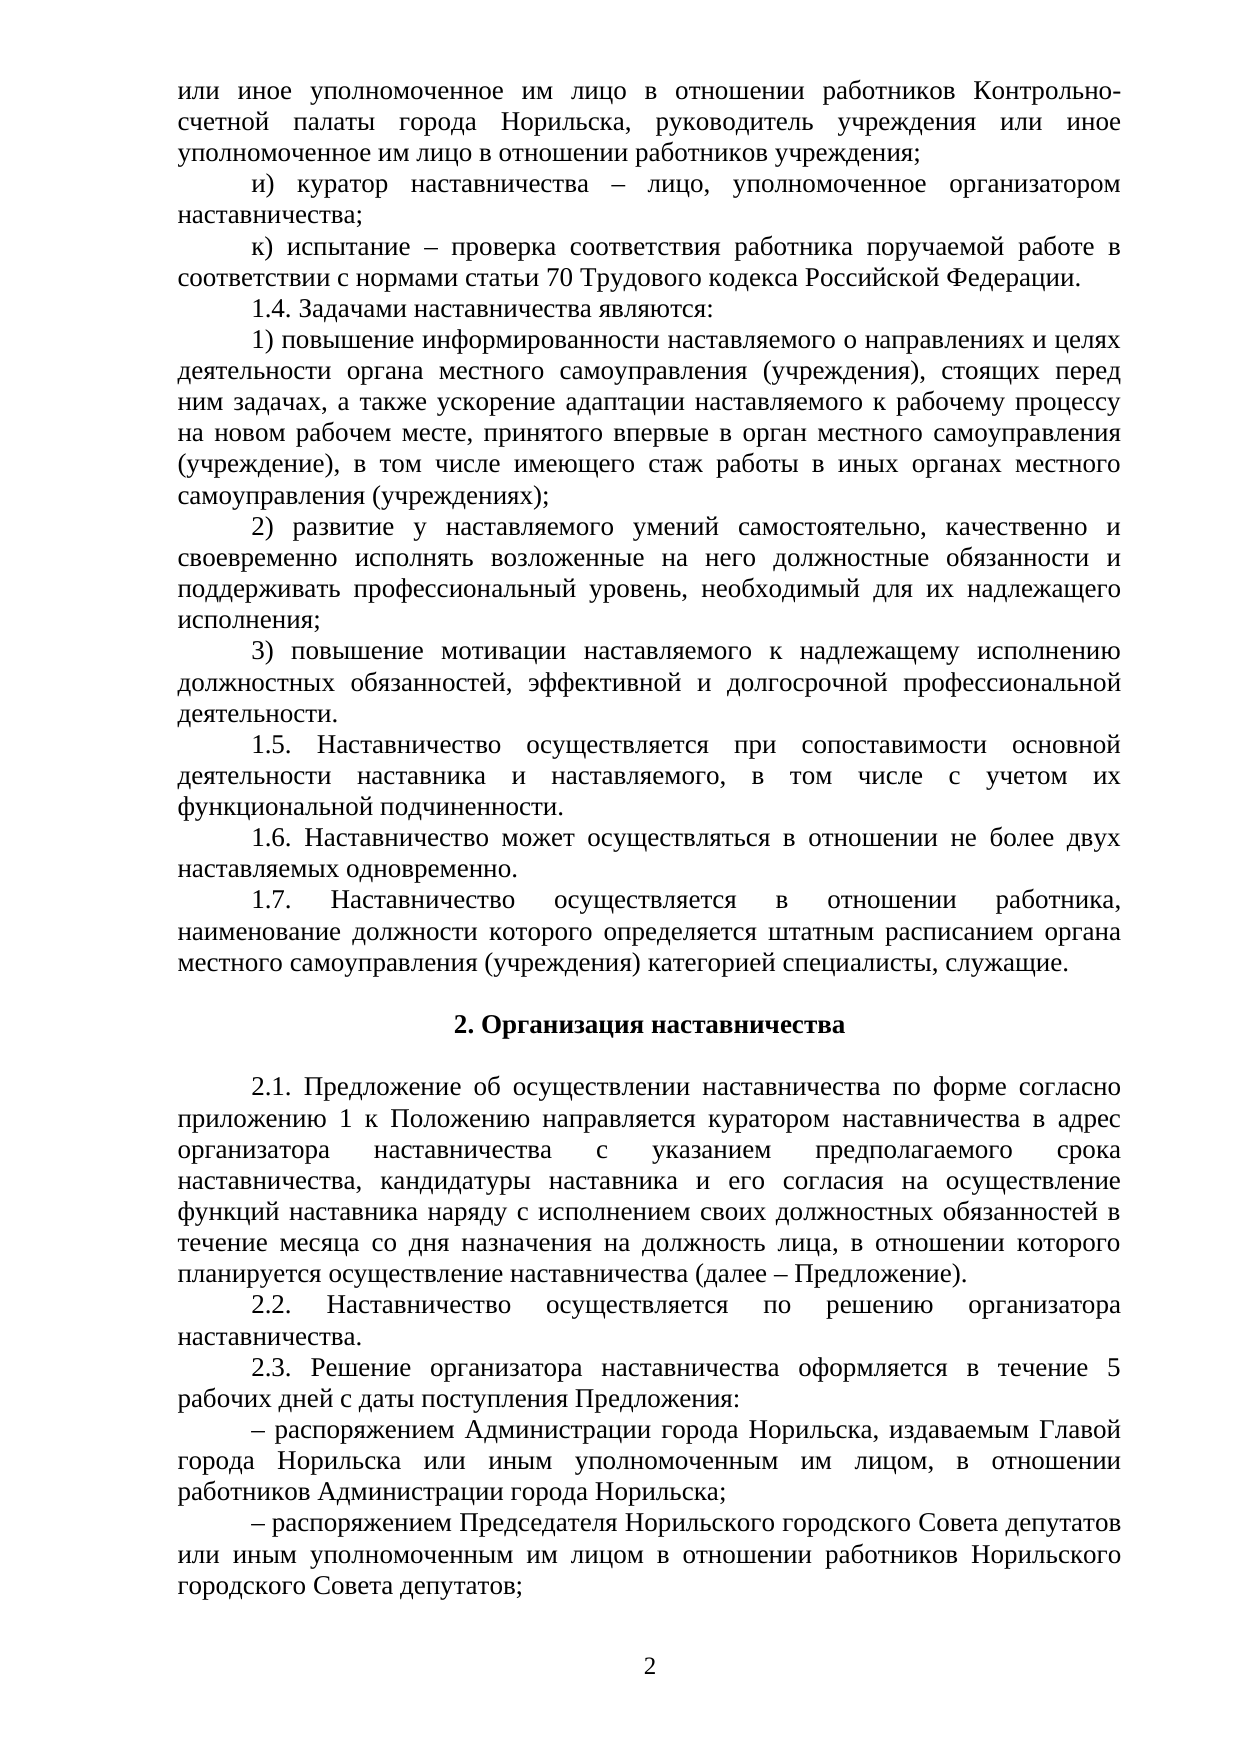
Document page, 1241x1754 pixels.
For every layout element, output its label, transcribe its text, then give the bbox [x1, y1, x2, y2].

text – распоряжением Администрации города Норильска, издаваемым Главой города Норильска или иным уполномоченным им лицом, в отношении работников Администрации города Норильска; [177, 1413, 1122, 1507]
text 2.1. Предложение об осуществлении наставничества по форме согласно приложению 1 к Положению направляется куратором наставничества в адрес организатора наставничества с указанием предполагаемого срока наставничества, кандидатуры наставника и его согласия на осуществление функций наставника наряду с исполнением своих должностных обязанностей в течение месяца со дня назначения на должность лица, в отношении которого планируется осуществление наставничества (далее – Предложение). [177, 1071, 1122, 1288]
text 2) развитие у наставляемого умений самостоятельно, качественно и своевременно исполнять возложенные на него должностные обязанности и поддерживать профессиональный уровень, необходимый для их надлежащего исполнения; [177, 510, 1122, 634]
text и) куратор наставничества – лицо, уполномоченное организатором наставничества; [177, 167, 1122, 229]
text 1.5. Наставничество осуществляется при сопоставимости основной деятельности наставника и наставляемого, в том числе с учетом их функциональной подчиненности. [177, 728, 1122, 821]
text к) испытание – проверка соответствия работника поручаемой работе в соответствии с нормами статьи 70 Трудового кодекса Российской Федерации. [177, 229, 1122, 292]
text 2.3. Решение организатора наставничества оформляется в течение 5 рабочих дней с даты поступления Предложения: [177, 1351, 1122, 1413]
text 3) повышение мотивации наставляемого к надлежащему исполнению должностных обязанностей, эффективной и долгосрочной профессиональной деятельности. [177, 634, 1122, 728]
text 2. Организация наставничества [177, 1008, 1122, 1039]
text – распоряжением Председателя Норильского городского Совета депутатов или иным уполномоченным им лицом в отношении работников Норильского городского Совета депутатов; [177, 1507, 1122, 1600]
text 1) повышение информированности наставляемого о направлениях и целях деятельности органа местного самоуправления (учреждения), стоящих перед ним задачах, а также ускорение адаптации наставляемого к рабочему процессу на новом рабочем месте, принятого впервые в орган местного самоуправления (учреждение), в том числе имеющего стаж работы в иных органах местного самоуправления (учреждениях); [177, 323, 1122, 510]
text 2.2. Наставничество осуществляется по решению организатора наставничества. [177, 1288, 1122, 1351]
text 1.6. Наставничество может осуществляться в отношении не более двух наставляемых одновременно. [177, 821, 1122, 884]
text 1.7. Наставничество осуществляется в отношении работника, наименование должности которого определяется штатным расписанием органа местного самоуправления (учреждения) категорией специалисты, служащие. [177, 884, 1122, 977]
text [177, 74, 1122, 167]
text 1.4. Задачами наставничества являются: [177, 292, 1122, 323]
